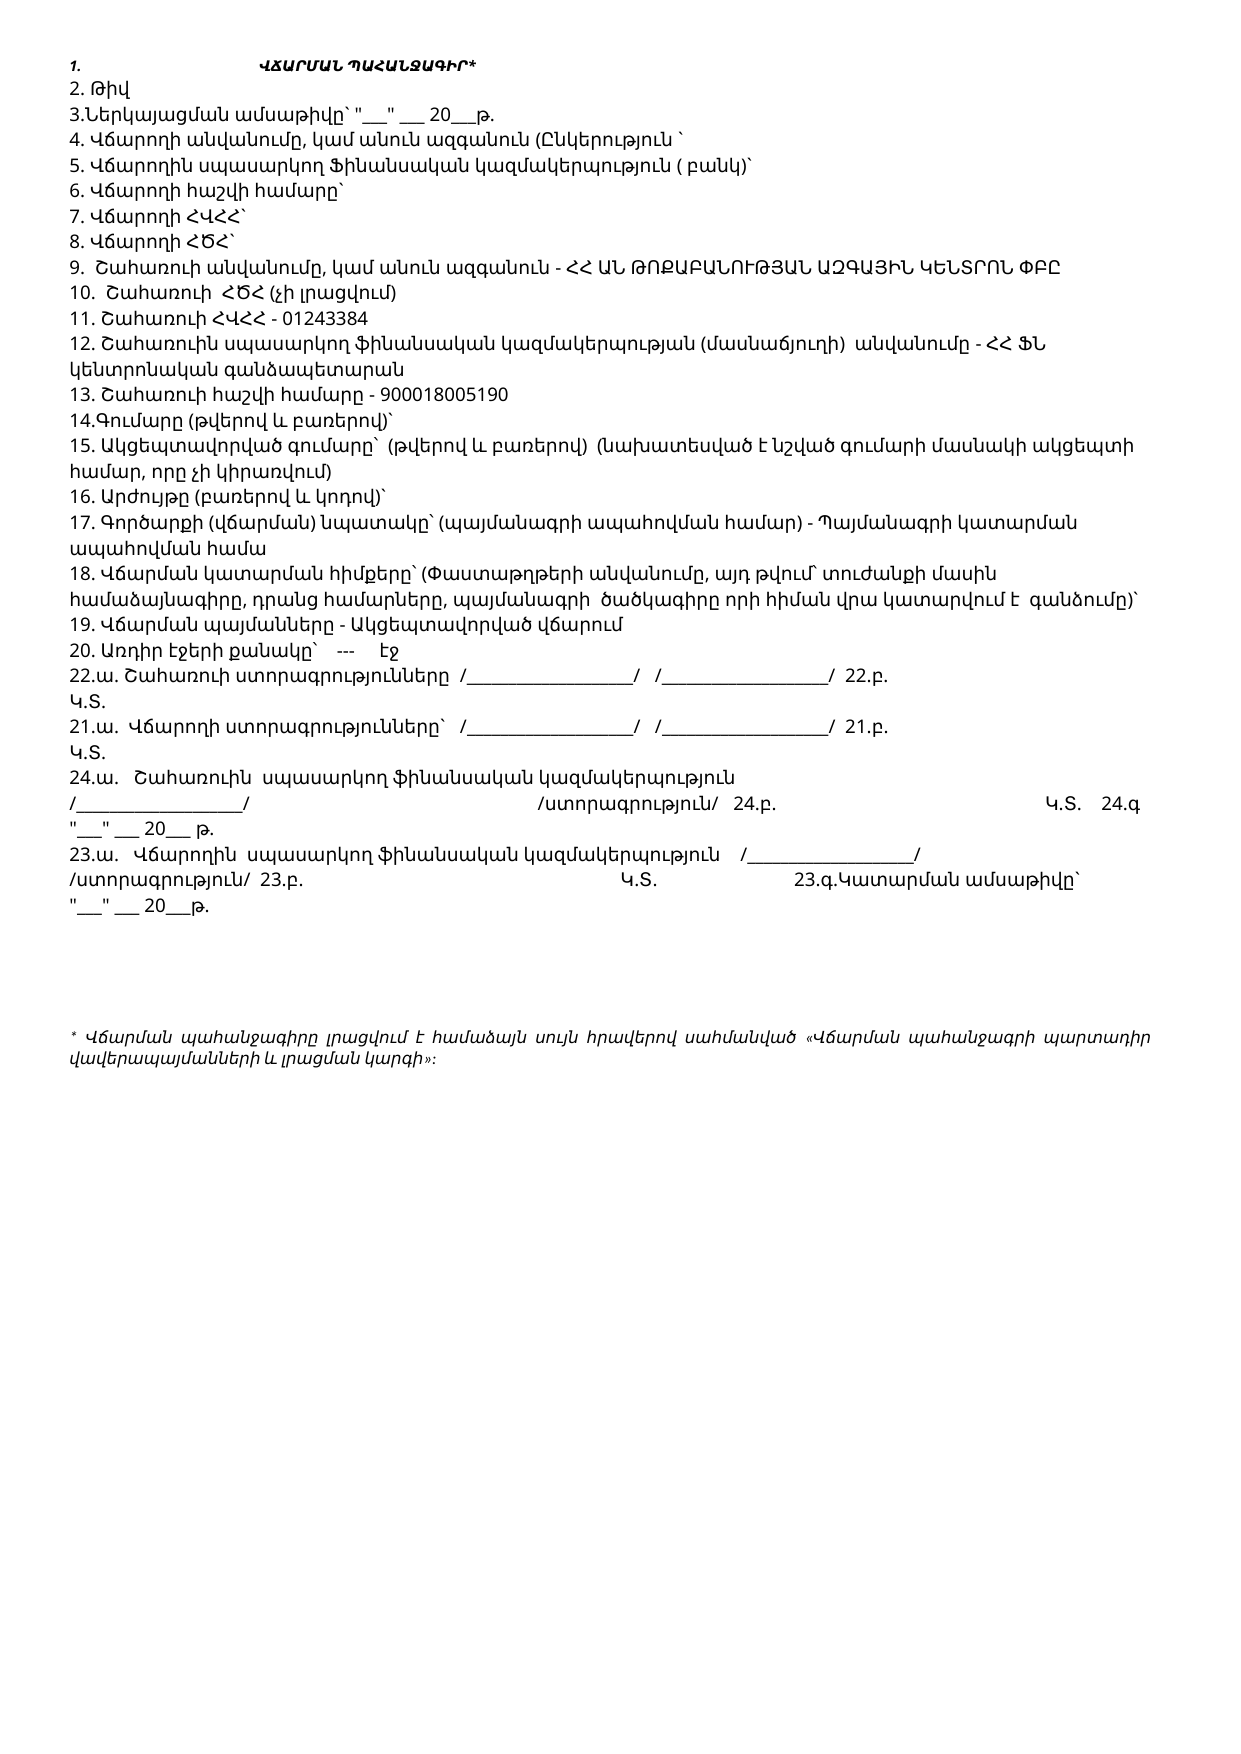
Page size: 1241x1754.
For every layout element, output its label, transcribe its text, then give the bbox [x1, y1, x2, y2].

text * Վճարման պահանջագիրը լրացվում է համաձայն սույն հրավերով սահմանված «Վճարման պահանջագրի պարտադիր վավերապայմանների և լրացման կարգի»: [69, 1028, 1152, 1068]
